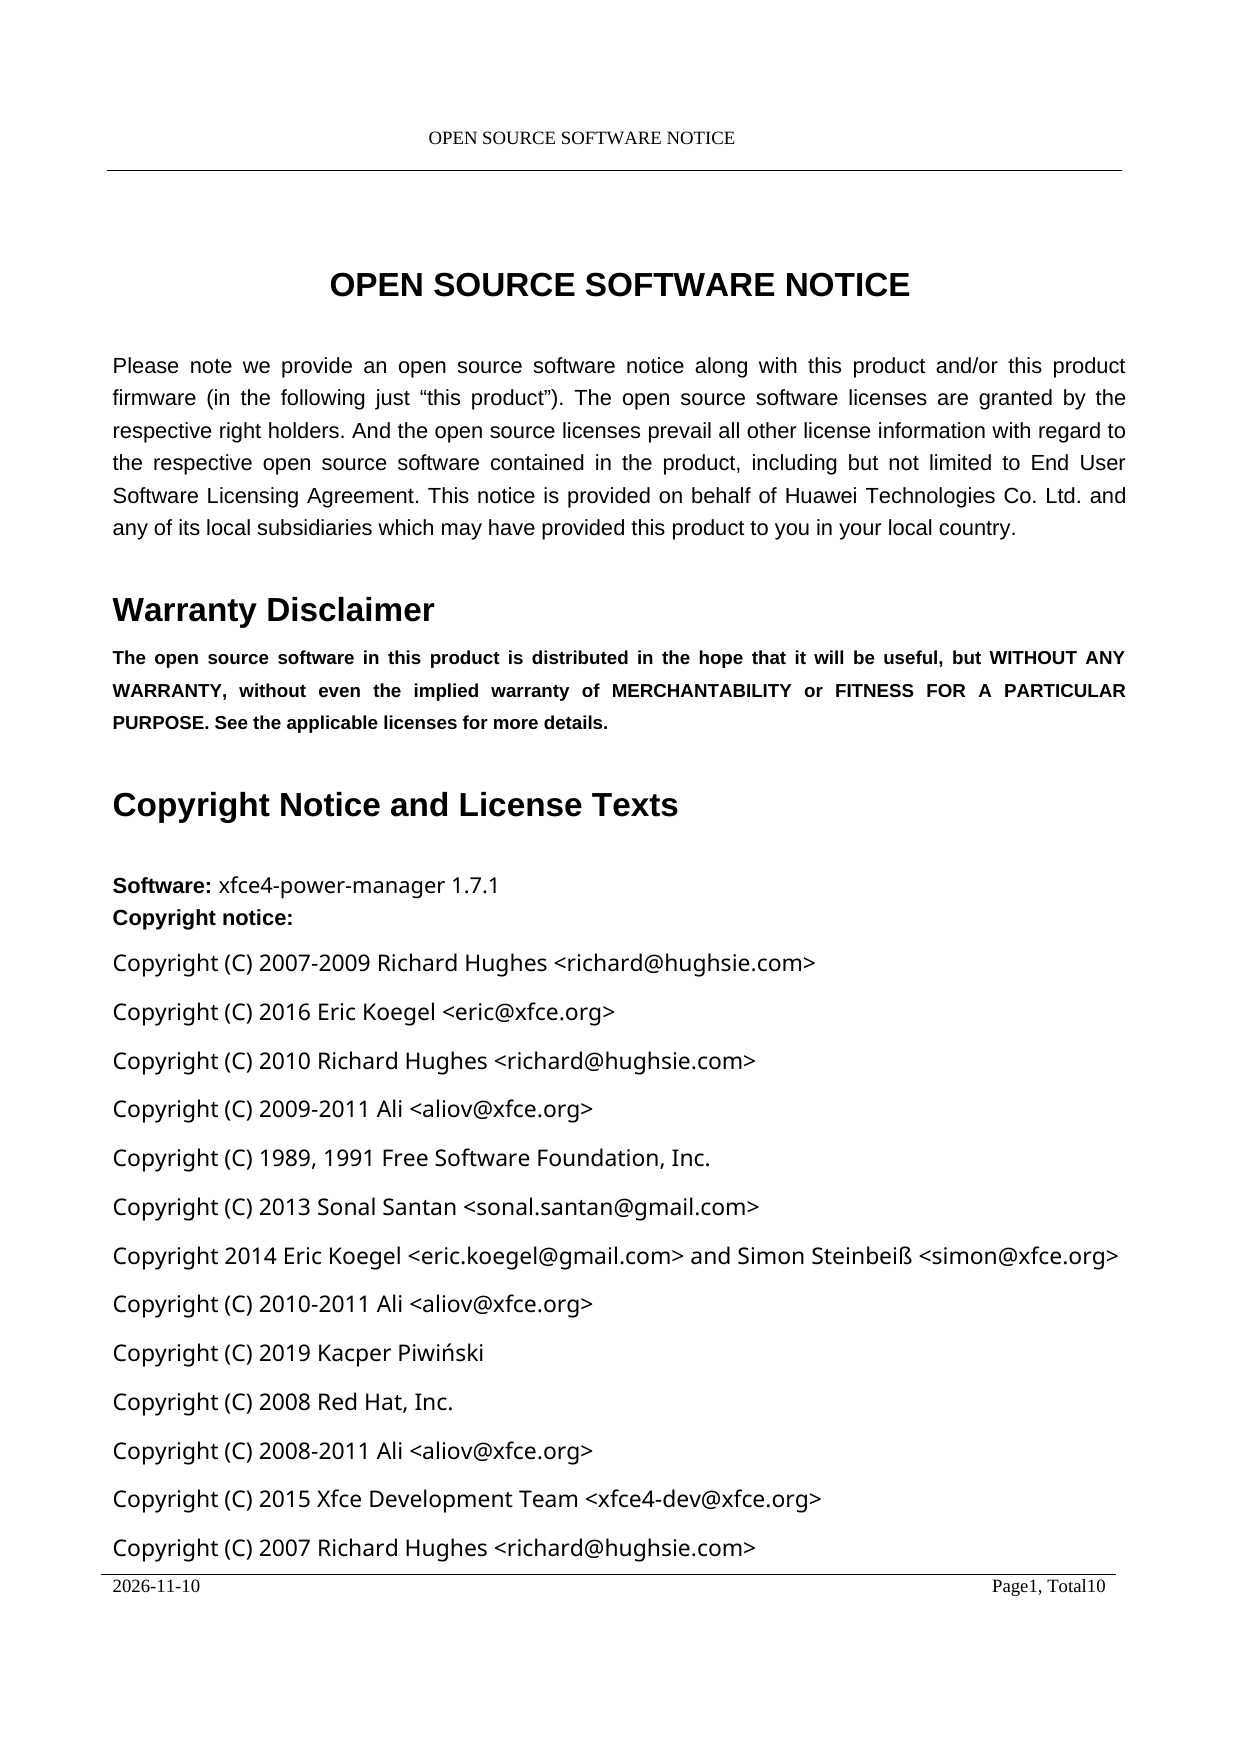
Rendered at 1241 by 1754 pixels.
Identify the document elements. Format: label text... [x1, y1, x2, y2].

text Software: xfce4-power-manager 1.7.1 [112, 869, 1128, 901]
text Copyright notice: [112, 901, 1128, 934]
text The open source software in this product is distributed in the hope that it will be useful, but WITHOUT ANY WARRANTY, without even the implied warranty of MERCHANTABILITY or FITNESS FOR A PARTICULAR PURPOSE. See the applicable licenses for more details. [112, 641, 1128, 739]
text Copyright Notice and License Texts [112, 771, 1128, 836]
text OPEN SOURCE SOFTWARE NOTICE [112, 251, 1128, 316]
text Please note we provide an open source software notice along with this product and/or this product firmware (in the following just “this product”). The open source software licenses are granted by the respective right holders. And the open source licenses prevail all other license information with regard to the respective open source software contained in the product, including but not limited to End User Software Licensing Agreement. This notice is provided on behalf of Huawei Technologies Co. Ltd. and any of its local subsidiaries which may have provided this product to you in your local country. [112, 349, 1128, 544]
text Warranty Disclaimer [112, 576, 1128, 641]
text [112, 947, 1128, 1564]
